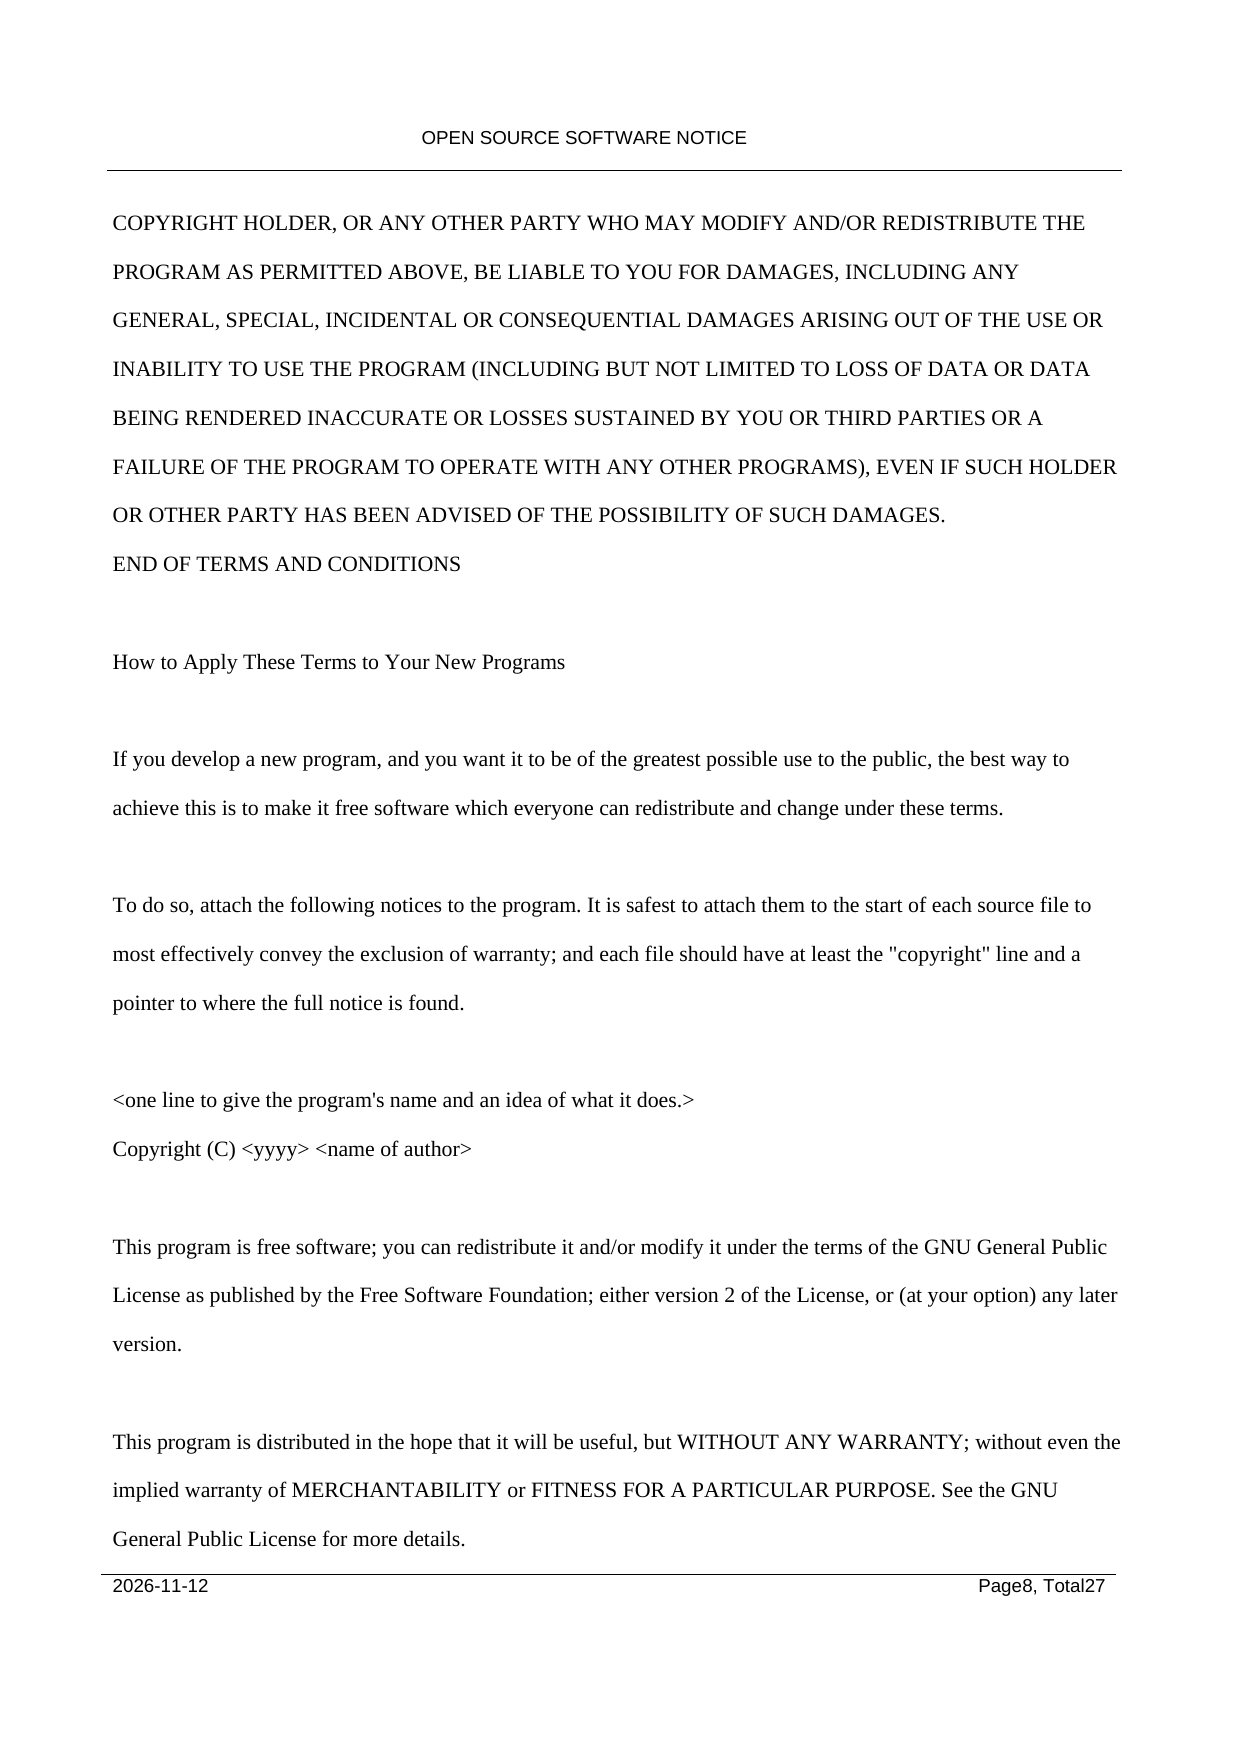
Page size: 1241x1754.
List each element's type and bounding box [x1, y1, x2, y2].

text [112, 206, 1128, 1555]
